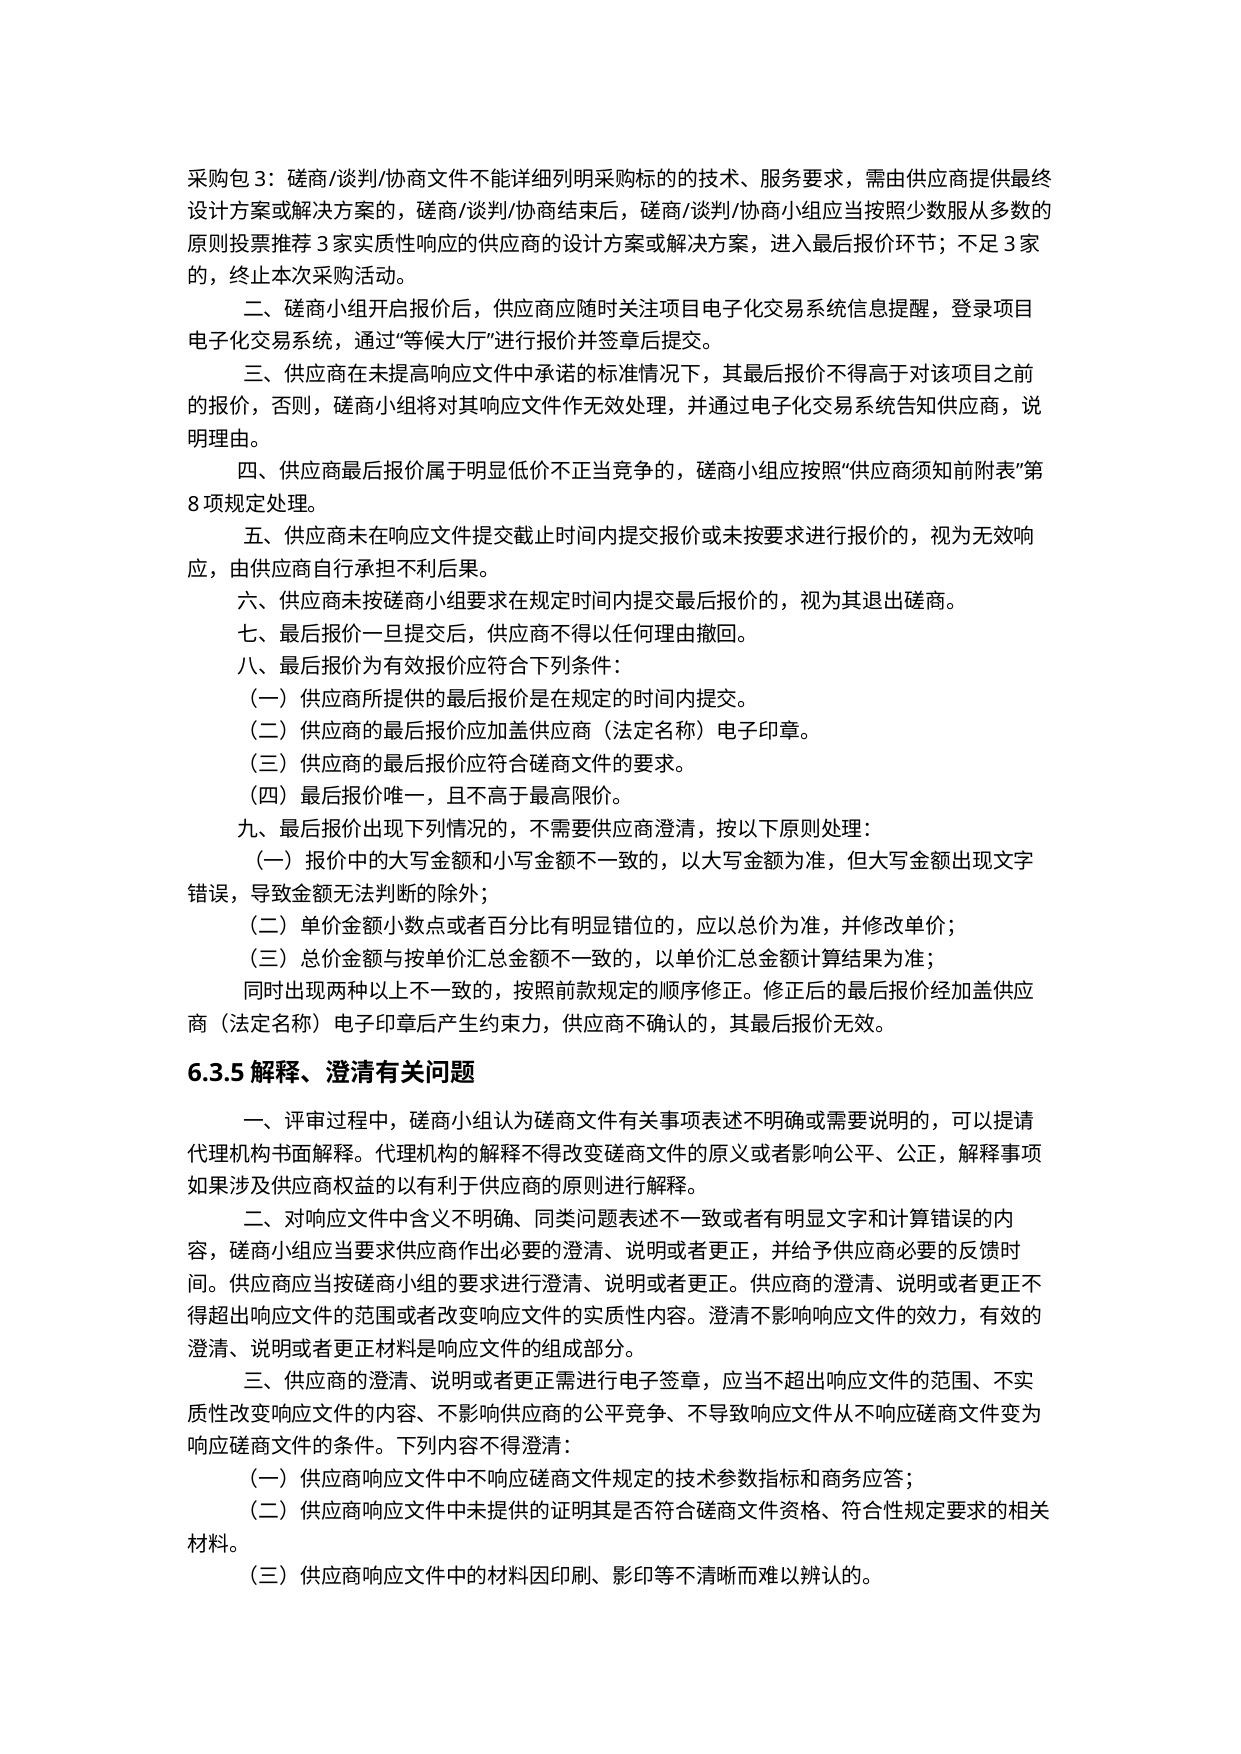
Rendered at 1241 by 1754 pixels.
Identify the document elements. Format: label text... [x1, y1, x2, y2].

text （二）供应商的最后报价应加盖供应商（法定名称）电子印章。 [187, 714, 1053, 747]
text 二、对响应文件中含义不明确、同类问题表述不一致或者有明显文字和计算错误的内容，磋商小组应当要求供应商作出必要的澄清、说明或者更正，并给予供应商必要的反馈时间。供应商应当按磋商小组的要求进行澄清、说明或者更正。供应商的澄清、说明或者更正不得超出响应文件的范围或者改变响应文件的实质性内容。澄清不影响响应文件的效力，有效的澄清、说明或者更正材料是响应文件的组成部分。 [187, 1202, 1053, 1364]
text （一）供应商响应文件中不响应磋商文件规定的技术参数指标和商务应答； [187, 1462, 1053, 1494]
text （二）单价金额小数点或者百分比有明显错位的，应以总价为准，并修改单价； [187, 909, 1053, 942]
text 6.3.5解释、澄清有关问题 [187, 1039, 1053, 1104]
text 七、最后报价一旦提交后，供应商不得以任何理由撤回。 [187, 617, 1053, 649]
text （三）总价金额与按单价汇总金额不一致的，以单价汇总金额计算结果为准； [187, 942, 1053, 974]
text 六、供应商未按磋商小组要求在规定时间内提交最后报价的，视为其退出磋商。 [187, 584, 1053, 617]
text 三、供应商在未提高响应文件中承诺的标准情况下，其最后报价不得高于对该项目之前的报价，否则，磋商小组将对其响应文件作无效处理，并通过电子化交易系统告知供应商，说明理由。 [187, 357, 1053, 454]
text 一、评审过程中，磋商小组认为磋商文件有关事项表述不明确或需要说明的，可以提请代理机构书面解释。代理机构的解释不得改变磋商文件的原义或者影响公平、公正，解释事项如果涉及供应商权益的以有利于供应商的原则进行解释。 [187, 1104, 1053, 1202]
text （三）供应商的最后报价应符合磋商文件的要求。 [187, 747, 1053, 779]
text 二、磋商小组开启报价后，供应商应随时关注项目电子化交易系统信息提醒，登录项目电子化交易系统，通过“等候大厅”进行报价并签章后提交。 [187, 292, 1053, 357]
text （二）供应商响应文件中未提供的证明其是否符合磋商文件资格、符合性规定要求的相关材料。 [187, 1494, 1053, 1559]
text 八、最后报价为有效报价应符合下列条件： [187, 649, 1053, 682]
text 同时出现两种以上不一致的，按照前款规定的顺序修正。修正后的最后报价经加盖供应商（法定名称）电子印章后产生约束力，供应商不确认的，其最后报价无效。 [187, 974, 1053, 1039]
text 五、供应商未在响应文件提交截止时间内提交报价或未按要求进行报价的，视为无效响应，由供应商自行承担不利后果。 [187, 519, 1053, 584]
text （一）报价中的大写金额和小写金额不一致的，以大写金额为准，但大写金额出现文字错误，导致金额无法判断的除外； [187, 844, 1053, 909]
text （四）最后报价唯一，且不高于最高限价。 [187, 779, 1053, 812]
text 四、供应商最后报价属于明显低价不正当竞争的，磋商小组应按照“供应商须知前附表”第8项规定处理。 [187, 454, 1053, 519]
text （一）供应商所提供的最后报价是在规定的时间内提交。 [187, 682, 1053, 714]
text （三）供应商响应文件中的材料因印刷、影印等不清晰而难以辨认的。 [187, 1559, 1053, 1592]
text 九、最后报价出现下列情况的，不需要供应商澄清，按以下原则处理： [187, 812, 1053, 844]
text 三、供应商的澄清、说明或者更正需进行电子签章，应当不超出响应文件的范围、不实质性改变响应文件的内容、不影响供应商的公平竞争、不导致响应文件从不响应磋商文件变为响应磋商文件的条件。下列内容不得澄清： [187, 1364, 1053, 1462]
text 采购包3：磋商/谈判/协商文件不能详细列明采购标的的技术、服务要求，需由供应商提供最终设计方案或解决方案的，磋商/谈判/协商结束后，磋商/谈判/协商小组应当按照少数服从多数的原则投票推荐3家实质性响应的供应商的设计方案或解决方案，进入最后报价环节；不足3家的，终止本次采购活动。 [187, 162, 1053, 292]
